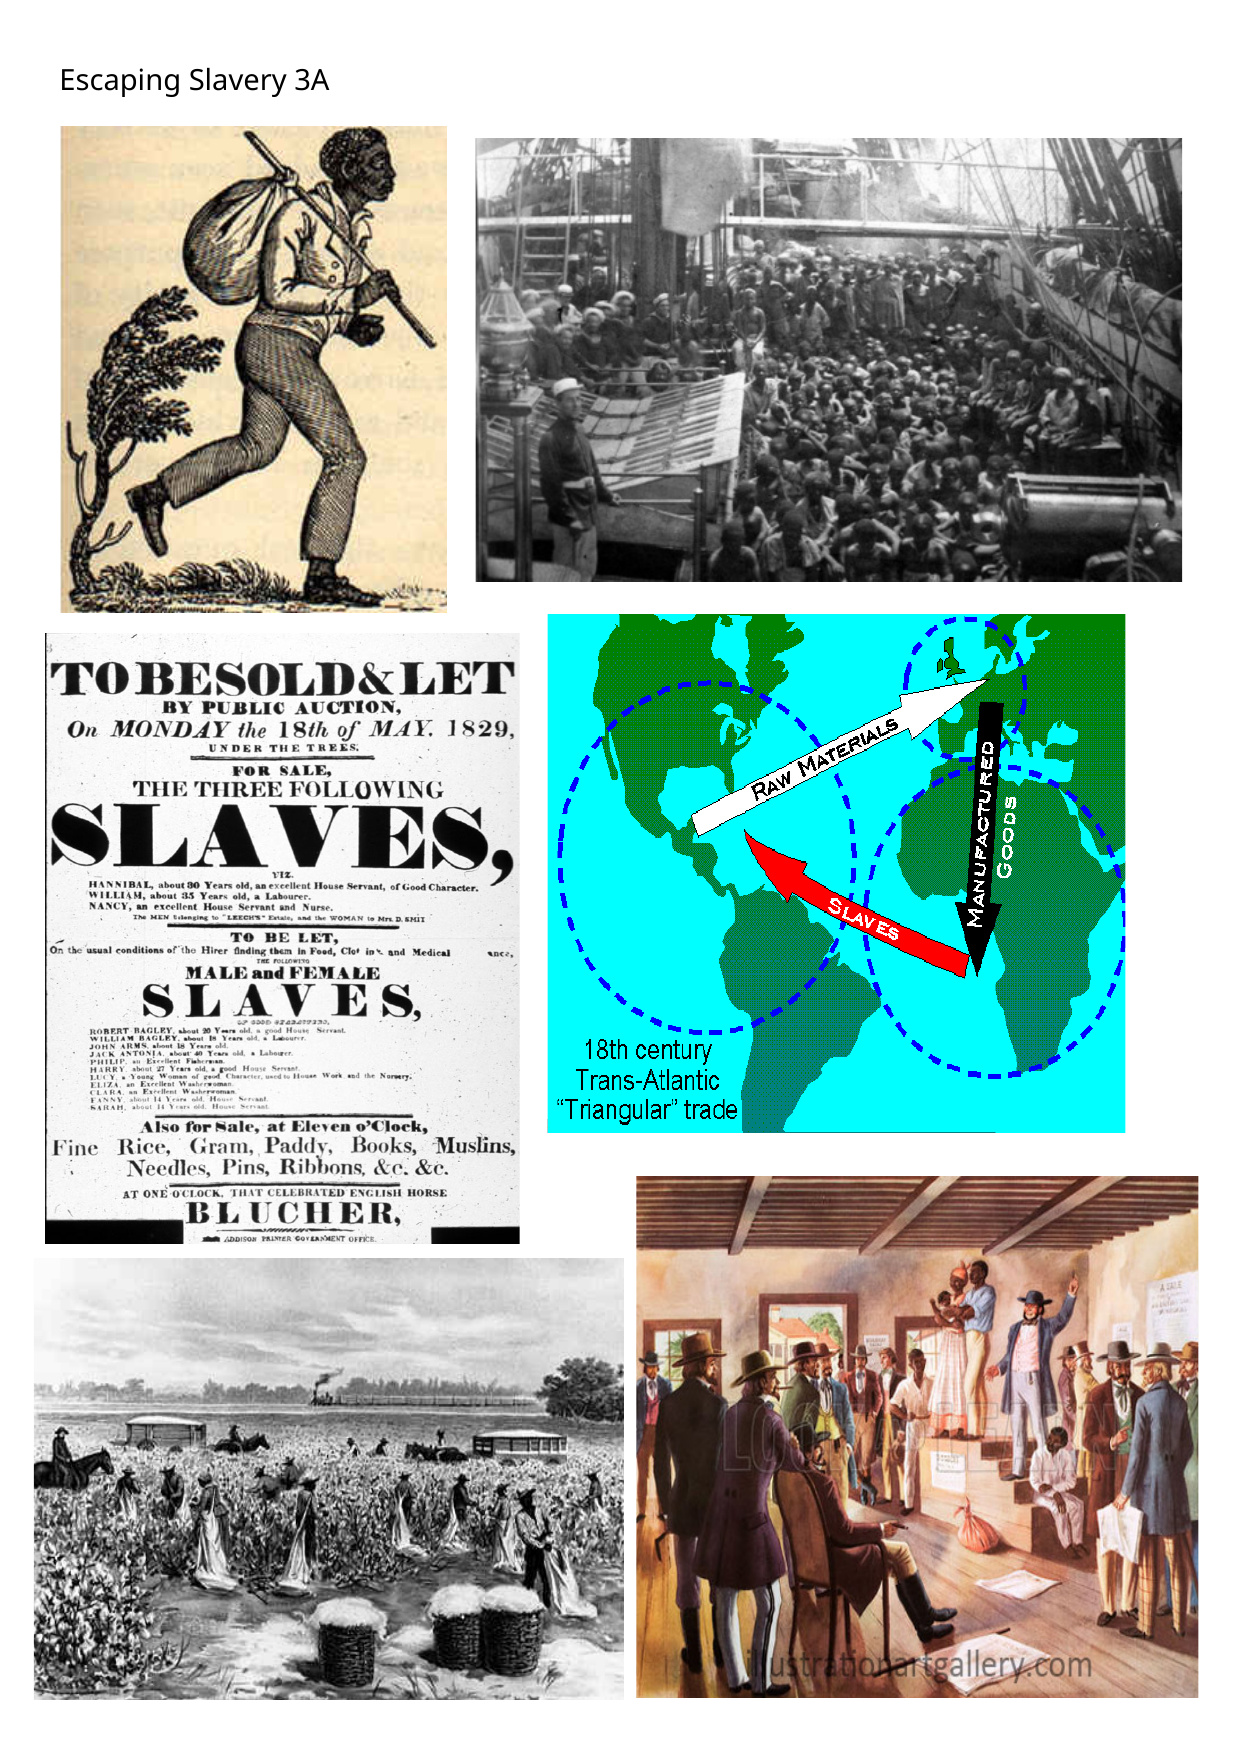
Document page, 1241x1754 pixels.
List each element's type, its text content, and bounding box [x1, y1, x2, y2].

picture [472, 138, 1182, 579]
picture [44, 633, 519, 1243]
picture [636, 1176, 1199, 1698]
text Escaping Slavery 3A [59, 59, 1090, 99]
picture [59, 126, 446, 610]
picture [33, 1258, 623, 1699]
picture [547, 614, 1126, 1133]
